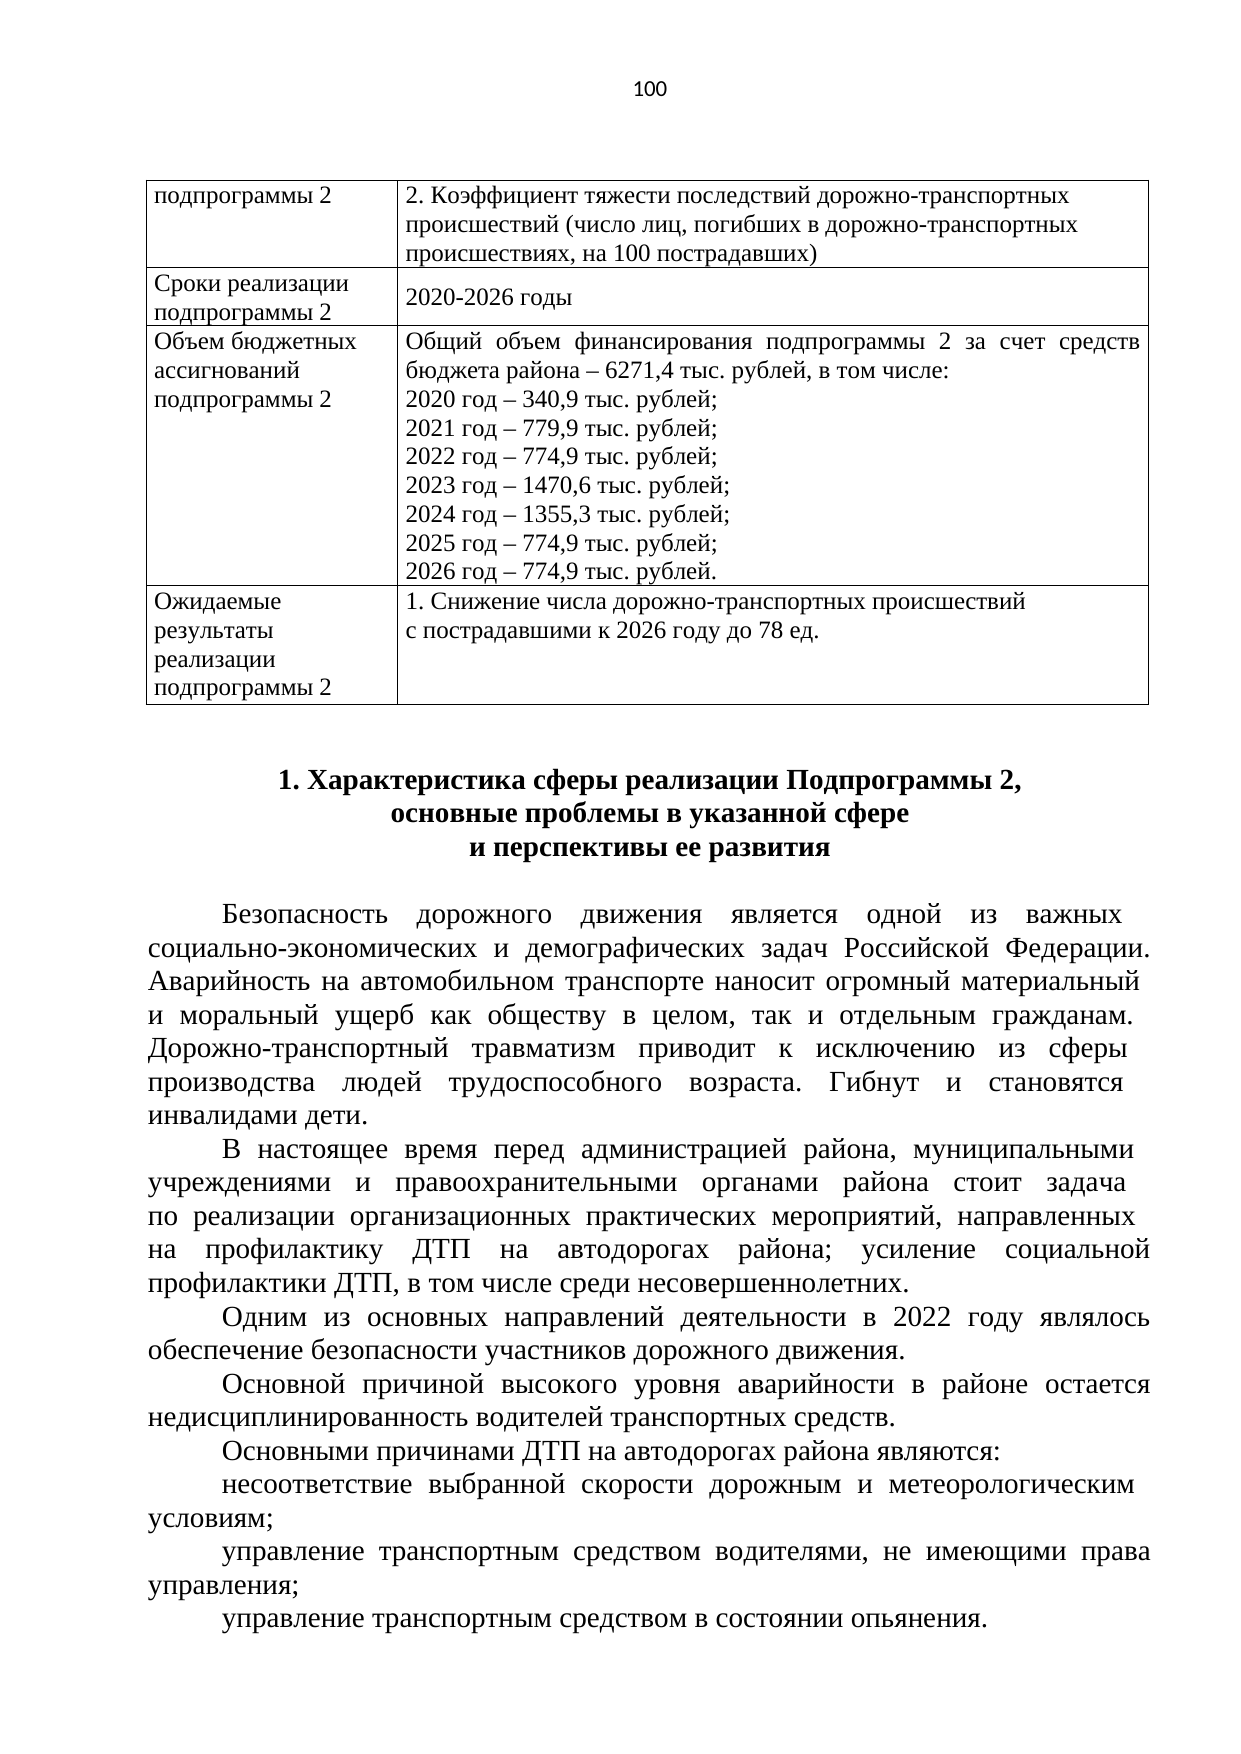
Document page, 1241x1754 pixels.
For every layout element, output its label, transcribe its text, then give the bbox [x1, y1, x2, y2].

text В настоящее время перед администрацией района, муниципальными учреждениями и правоохранительными органами района стоит задача по реализации организационных практических мероприятий, направленных на профилактику ДТП на автодорогах района; усиление социальной профилактики ДТП, в том числе среди несовершеннолетних. [148, 1131, 1152, 1299]
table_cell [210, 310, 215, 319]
text управление транспортным средством в состоянии опьянения. [148, 1601, 1152, 1634]
text Безопасность дорожного движения является одной из важных социально-экономических и демографических задач Российской Федерации. Аварийность на автомобильном транспорте наносит огромный материальный и моральный ущерб как обществу в целом, так и отдельным гражданам. Дорожно-транспортный травматизм приводит к исключению из сферы производства людей трудоспособного возраста. Гибнут и становятся инвалидами дети. [148, 896, 1152, 1131]
text 1. Характеристика сферы реализации Подпрограммы 2, [148, 762, 1152, 796]
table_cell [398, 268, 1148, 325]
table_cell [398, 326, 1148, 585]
text Одним из основных направлений деятельности в 2022 году являлось обеспечение безопасности участников дорожного движения. [148, 1299, 1152, 1366]
text Основными причинами ДТП на автодорогах района являются: [148, 1433, 1152, 1466]
text основные проблемы в указанной сфере [148, 796, 1152, 829]
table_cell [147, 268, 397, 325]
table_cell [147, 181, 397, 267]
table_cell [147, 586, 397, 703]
text управление транспортным средством водителями, не имеющими права управления; [148, 1533, 1152, 1601]
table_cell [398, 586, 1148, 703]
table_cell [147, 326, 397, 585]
text и перспективы ее развития [148, 829, 1152, 863]
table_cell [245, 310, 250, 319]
text несоответствие выбранной скорости дорожным и метеорологическим условиям; [148, 1466, 1152, 1533]
text Основной причиной высокого уровня аварийности в районе остается недисциплинированность водителей транспортных средств. [148, 1366, 1152, 1433]
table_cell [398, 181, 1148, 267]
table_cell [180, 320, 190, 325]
